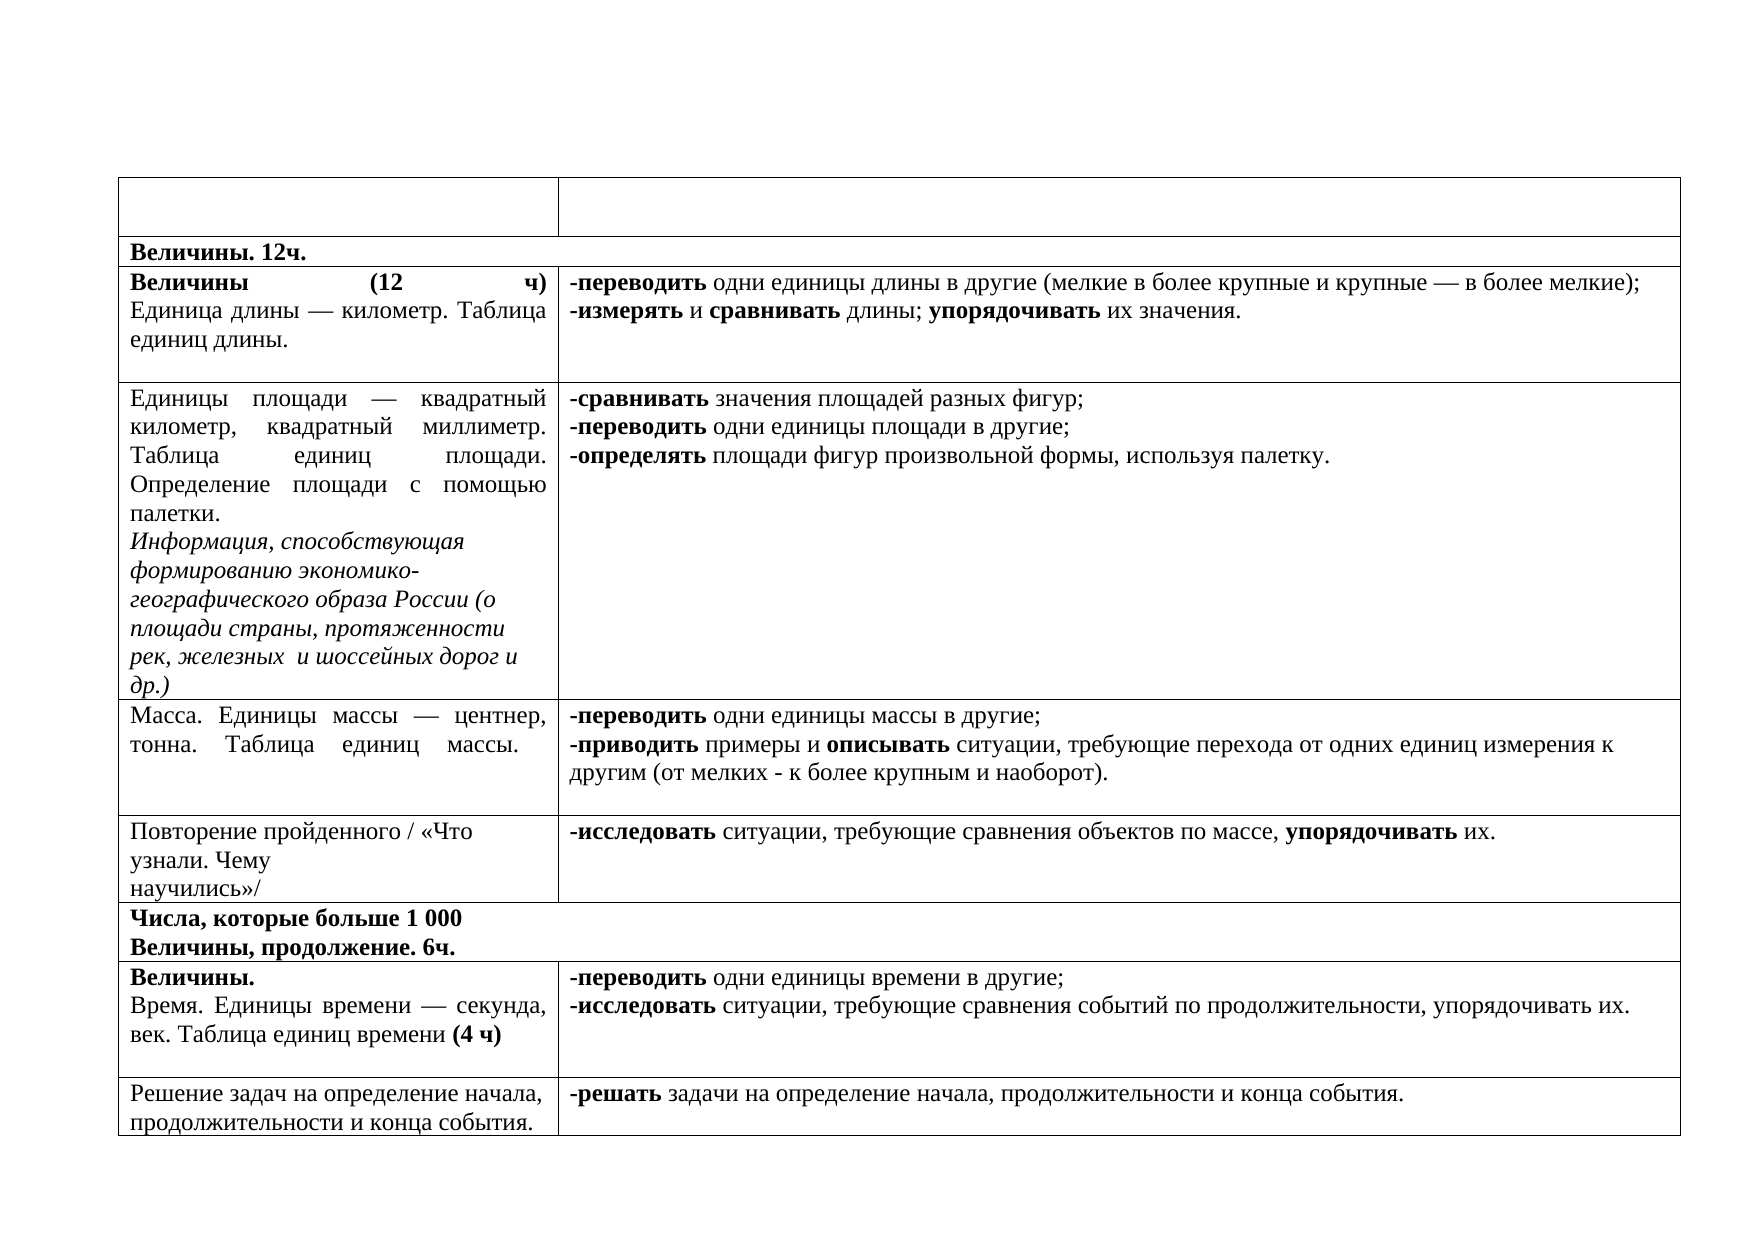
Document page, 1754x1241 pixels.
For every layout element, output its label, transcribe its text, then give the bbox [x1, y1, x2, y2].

table_cell Решение задач на определение начала, продолжительности и конца события. [119, 1078, 558, 1135]
table_cell -переводить одни единицы времени в другие; -исследовать ситуации, требующие сравнения событий по продолжительности, упорядочивать их. [559, 962, 1680, 1077]
table_cell Величины. 12ч. [119, 237, 1680, 266]
table_cell -решать задачи на определение начала, продолжительности и конца события. [559, 1078, 1680, 1135]
table_cell Величины. Время. Единицы времени — секунда, век. Таблица единиц времени (4 ч) [119, 962, 558, 1077]
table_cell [559, 178, 1680, 236]
table_cell Масса. Единицы массы — центнер, тонна. Таблица единиц массы. [119, 700, 558, 815]
table_cell -исследовать ситуации, требующие сравнения объектов по массе, упорядочивать их. [559, 816, 1680, 902]
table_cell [119, 178, 558, 236]
table_cell -переводить одни единицы массы в другие; -приводить примеры и описывать ситуации, требующие перехода от одних единиц измерения к другим (от мелких - к более крупным и наоборот). [559, 700, 1680, 815]
table_cell Единицы площади — квадратный километр, квадратный миллиметр. Таблица единиц площади. Определение площади с помощью палетки. Информация, способствующая формированию экономико- географического образа России (о площади страны, протяженности рек, железных и шоссейных дорог и др.) [119, 383, 558, 699]
table_cell Величины (12 ч) Единица длины — километр. Таблица единиц длины. [119, 267, 558, 382]
table_cell Повторение пройденного / «Что узнали. Чему научились»/ [119, 816, 558, 902]
table_cell -сравнивать значения площадей разных фигур; -переводить одни единицы площади в другие; -определять площади фигур произвольной формы, используя палетку. [559, 383, 1680, 699]
table_cell -переводить одни единицы длины в другие (мелкие в более крупные и крупные — в более мелкие); -измерять и сравнивать длины; упорядочивать их значения. [559, 267, 1680, 382]
table_cell Числа, которые больше 1 000 Величины, продолжение. 6ч. [119, 903, 1680, 961]
